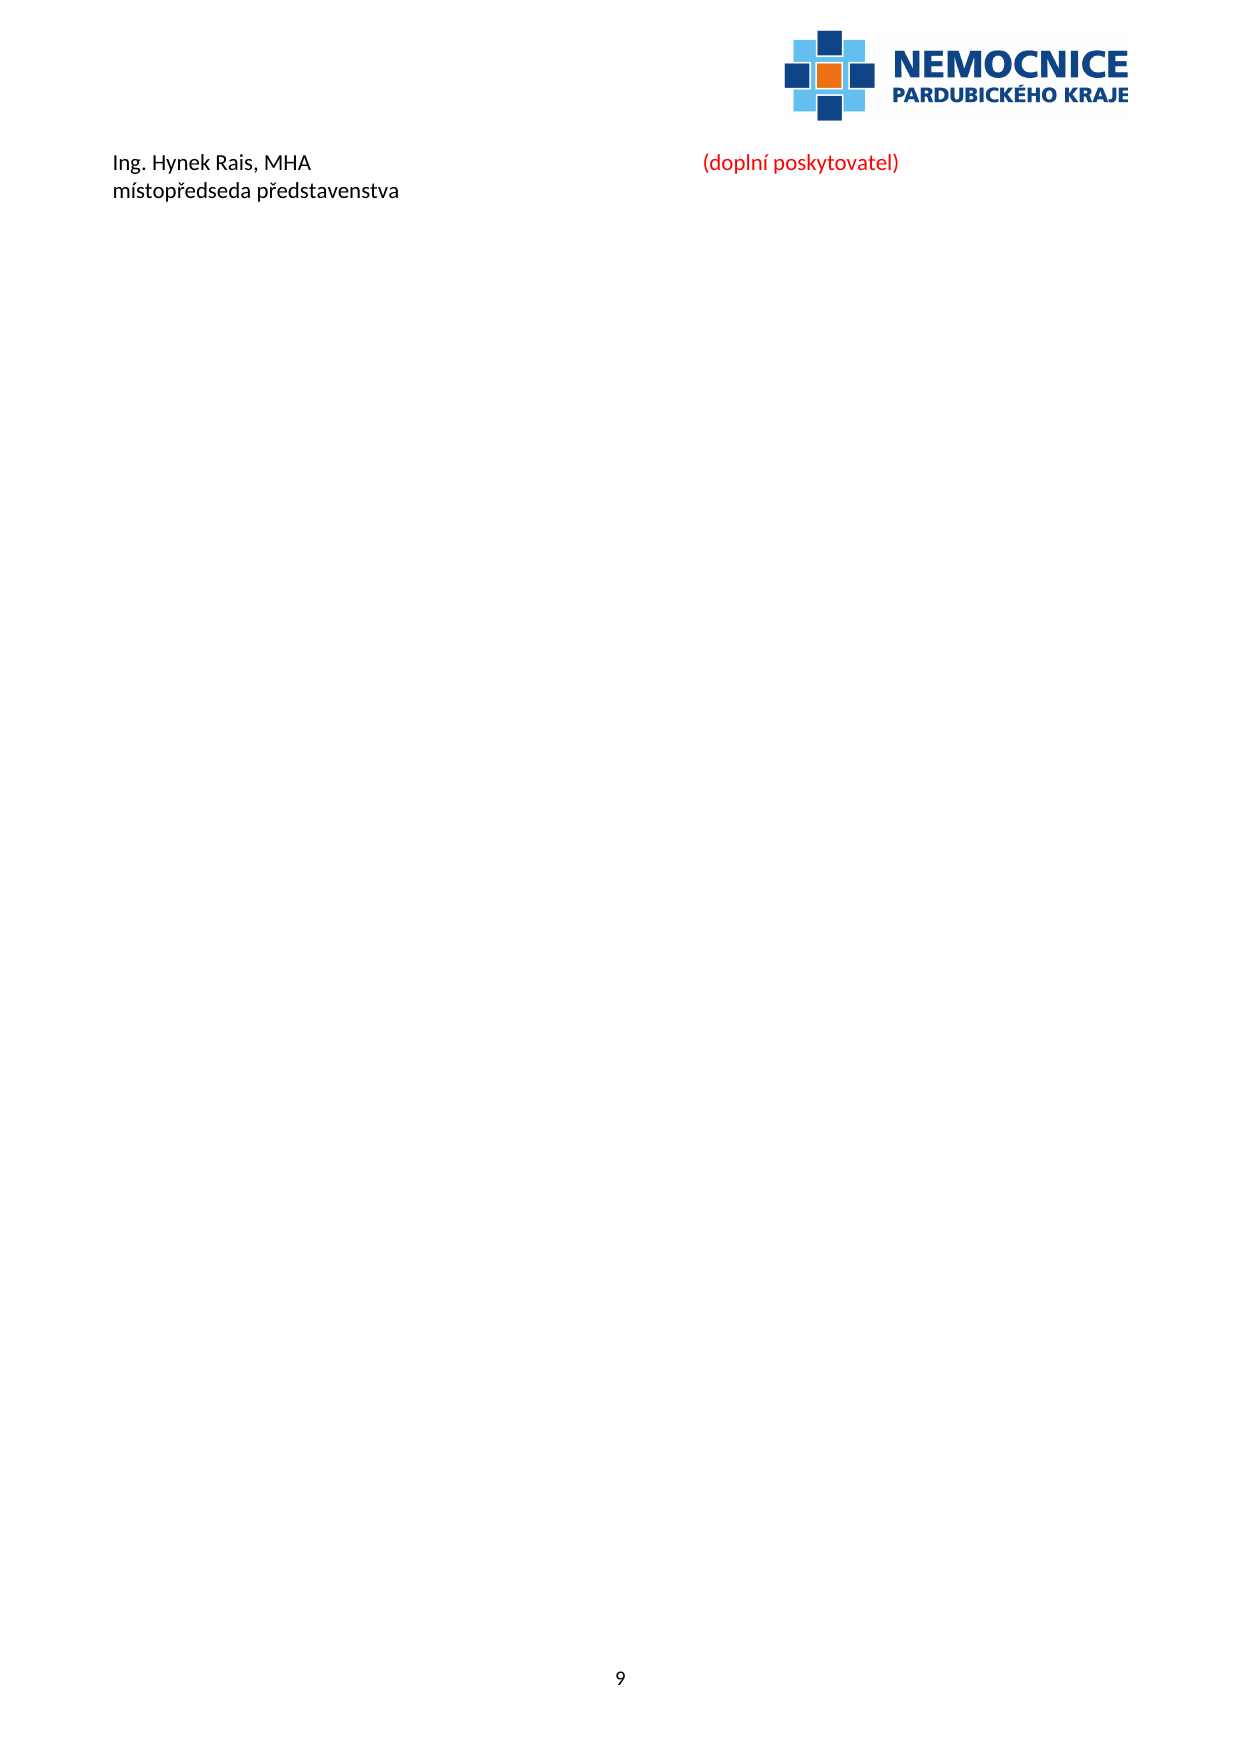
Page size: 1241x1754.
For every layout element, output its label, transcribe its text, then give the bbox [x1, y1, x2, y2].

text Ing. Hynek Rais, MHA (doplní poskytovatel) [112, 148, 1128, 176]
text místopředseda představenstva [112, 176, 1128, 204]
picture [783, 29, 1128, 122]
